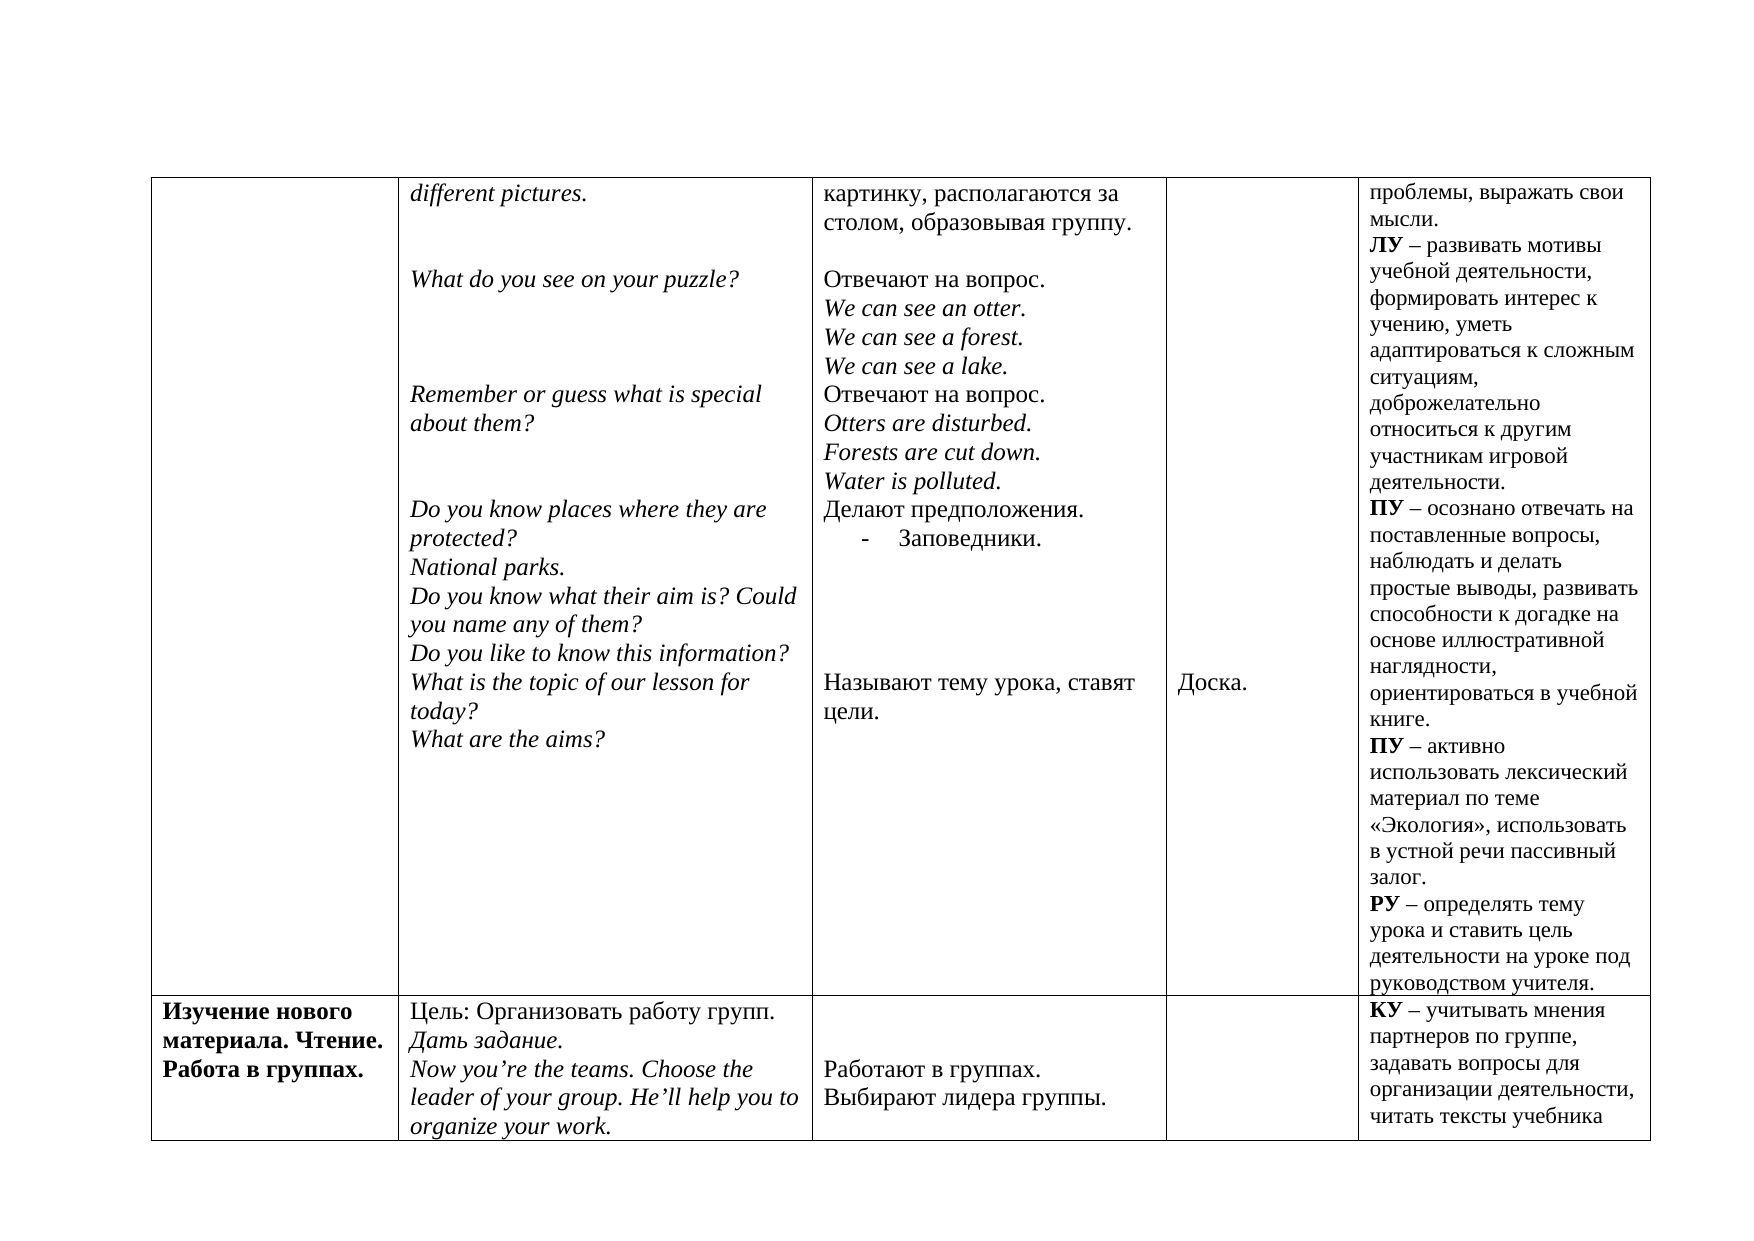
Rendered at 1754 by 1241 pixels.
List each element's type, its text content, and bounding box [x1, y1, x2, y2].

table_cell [152, 178, 398, 995]
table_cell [1359, 996, 1650, 1140]
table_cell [1359, 178, 1650, 995]
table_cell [399, 996, 812, 1140]
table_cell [1167, 996, 1358, 1140]
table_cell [813, 178, 1166, 995]
table_cell Пазлы. Доска. [1167, 178, 1358, 995]
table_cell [813, 996, 1166, 1140]
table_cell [152, 996, 398, 1140]
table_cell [399, 178, 812, 995]
